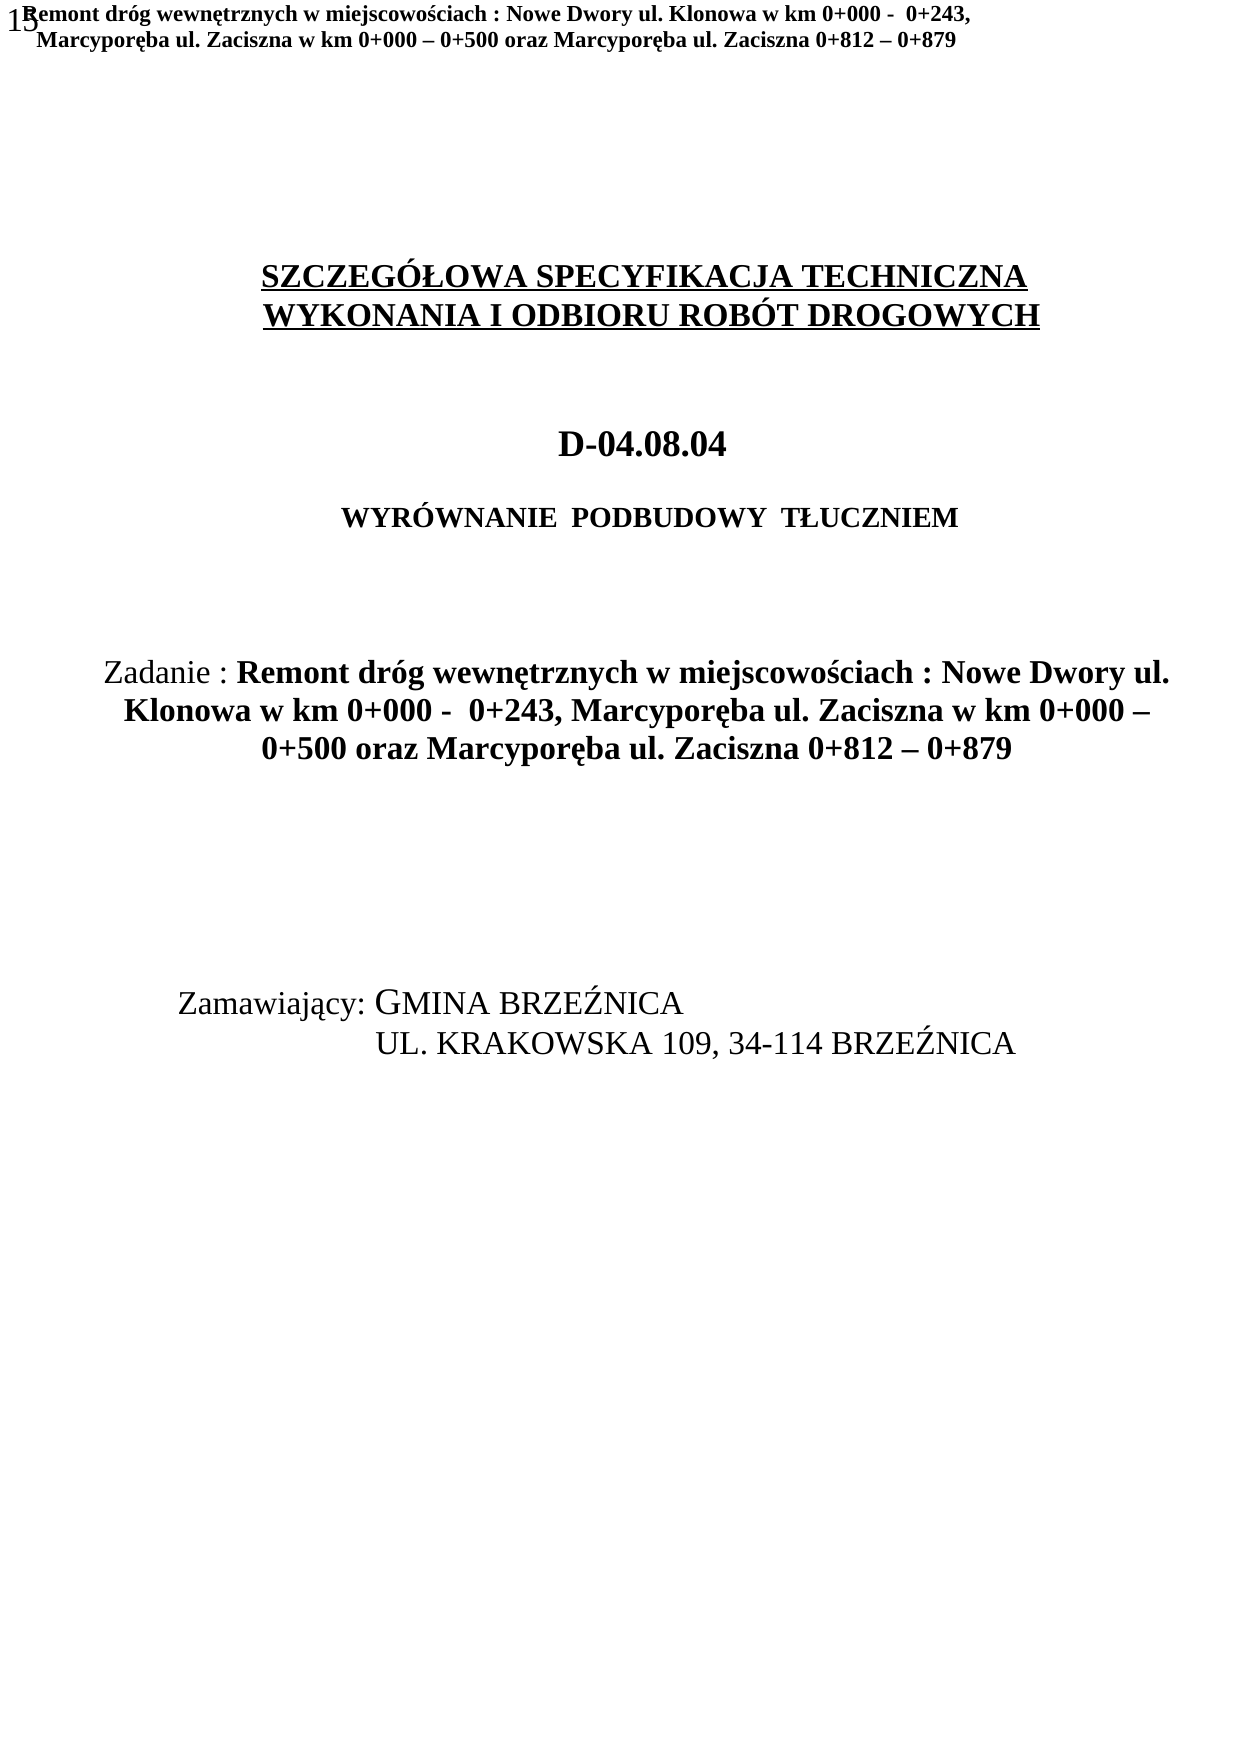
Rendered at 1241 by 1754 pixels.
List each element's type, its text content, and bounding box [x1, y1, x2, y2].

text Zamawiający: GMINA BRZEŹNICA [177, 979, 1178, 1022]
text D-04.08.04 [107, 422, 1178, 465]
subtitle UL. KRAKOWSKA 109, 34-114 BRZEŹNICA [375, 1023, 1178, 1062]
text WYRÓWNANIE PODBUDOWY TŁUCZNIEM [122, 500, 1178, 534]
subtitle SZCZEGÓŁOWA SPECYFIKACJA TECHNICZNA WYKONANIA I ODBIORU ROBÓT DROGOWYCH [261, 256, 1103, 333]
text Zadanie : Remont dróg wewnętrznych w miejscowościach : Nowe Dwory ul. Klonowa w km 0+000 - 0+243, Marcyporęba ul. Zaciszna w km 0+000 – 0+500 oraz Marcyporęba ul. Zaciszna 0+812 – 0+879 [96, 652, 1178, 767]
